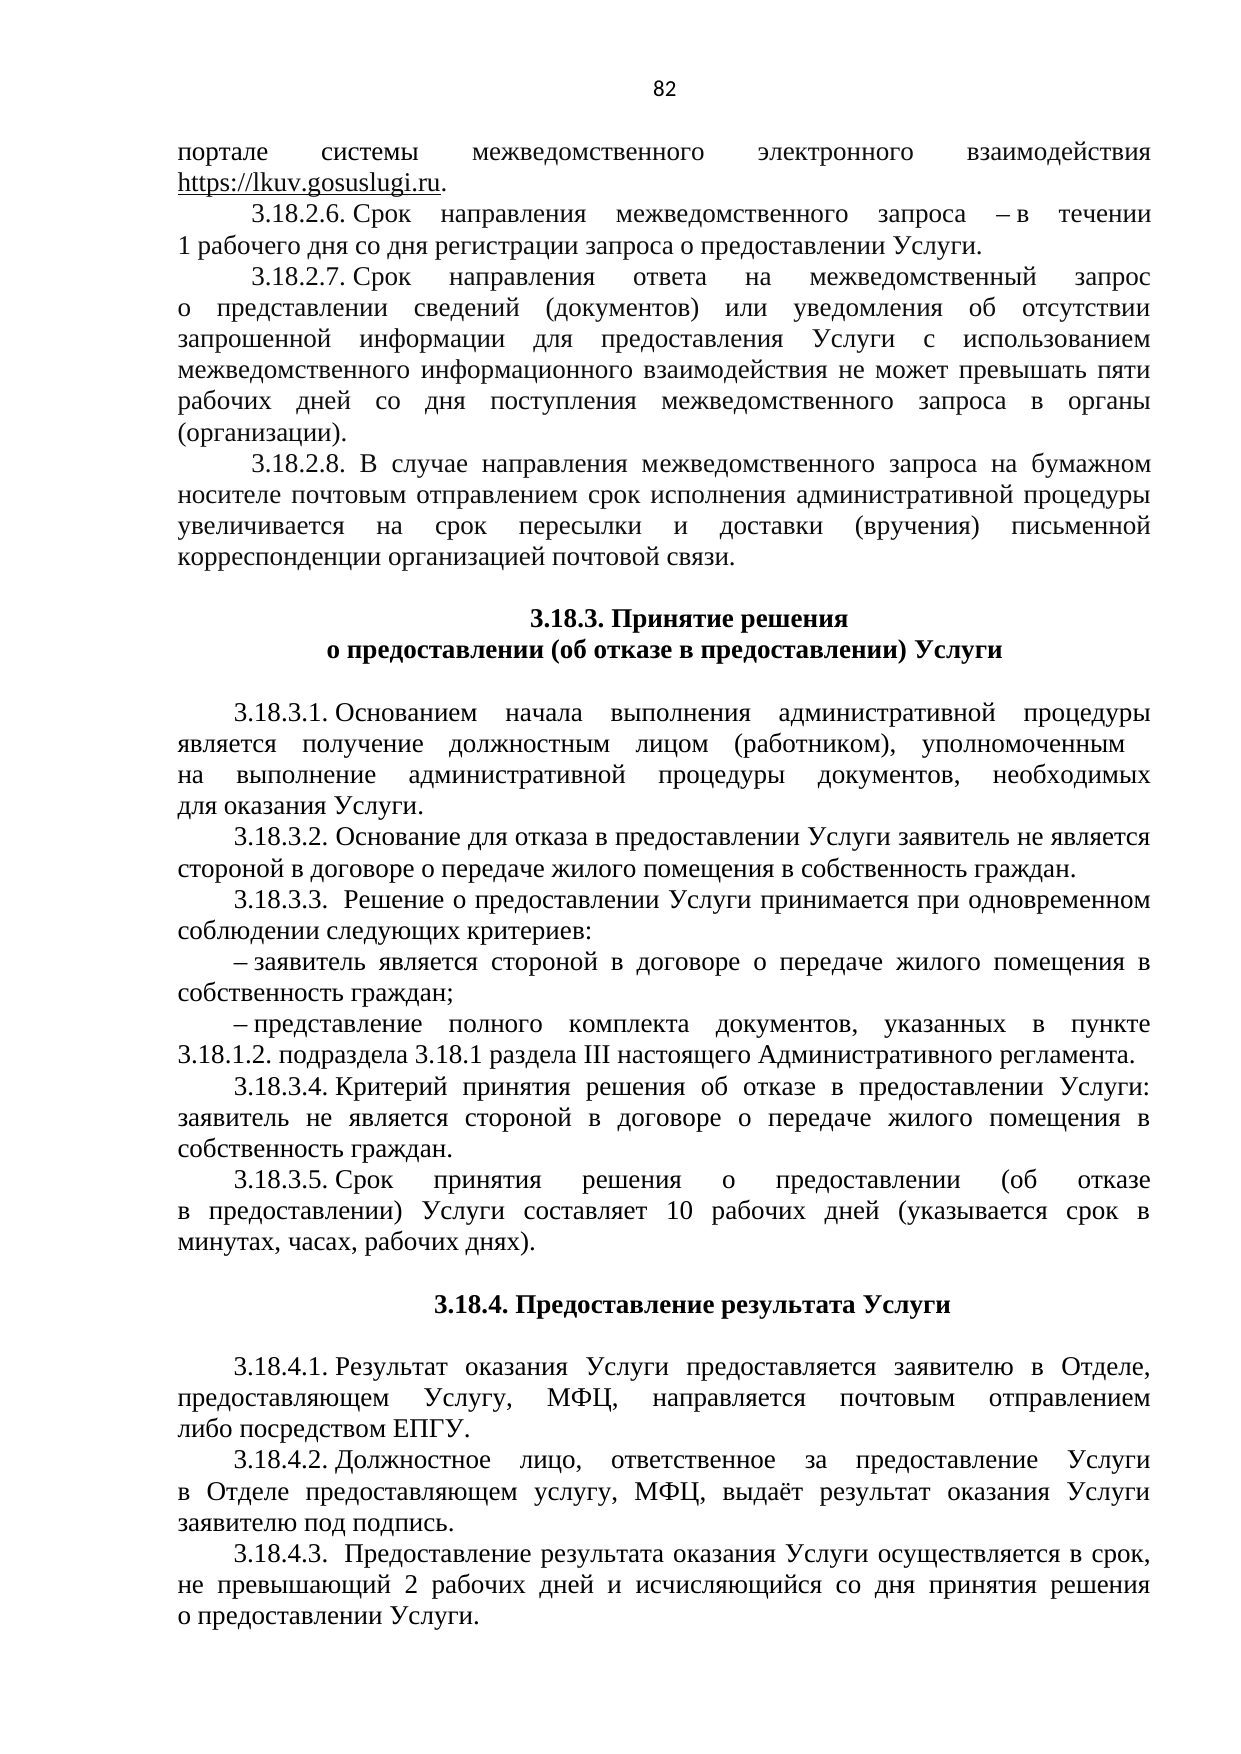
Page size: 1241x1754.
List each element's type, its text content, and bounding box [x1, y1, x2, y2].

text 3.18.2.7. Срок направления ответа на межведомственный запрос о представлении сведений (документов) или уведомления об отсутствии запрошенной информации для предоставления Услуги с использованием межведомственного информационного взаимодействия не может превышать пяти рабочих дней со дня поступления межведомственного запроса в органы (организации). [177, 260, 1152, 447]
text 3.18.3.1. Основанием начала выполнения административной процедуры является получение должностным лицом (работником), уполномоченным на выполнение административной процедуры документов, необходимых для оказания Услуги. [177, 696, 1152, 821]
text 3.18.3.4. Критерий принятия решения об отказе в предоставлении Услуги: заявитель не является стороной в договоре о передаче жилого помещения в собственность граждан. [177, 1070, 1152, 1163]
text 3.18.3.2. Основание для отказа в предоставлении Услуги заявитель не является стороной в договоре о передаче жилого помещения в собственность граждан. [177, 821, 1152, 883]
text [177, 135, 1152, 198]
text 3.18.4.1. Результат оказания Услуги предоставляется заявителю в Отделе, предоставляющем Услугу, МФЦ, направляется почтовым отправлением либо посредством ЕПГУ. [177, 1350, 1152, 1443]
text 3.18.2.8. В случае направления межведомственного запроса на бумажном носителе почтовым отправлением срок исполнения административной процедуры увеличивается на срок пересылки и доставки (вручения) письменной корреспонденции организацией почтовой связи. [177, 447, 1152, 571]
text 3.18.2.6. Срок направления межведомственного запроса – в течении 1 рабочего дня со дня регистрации запроса о предоставлении Услуги. [177, 198, 1152, 260]
text 3.18.4.3. Предоставление результата оказания Услуги осуществляется в срок, не превышающий 2 рабочих дней и исчисляющийся со дня принятия решения о предоставлении Услуги. [177, 1537, 1152, 1630]
text 3.18.4.2. Должностное лицо, ответственное за предоставление Услуги в Отделе предоставляющем услугу, МФЦ, выдаёт результат оказания Услуги заявителю под подпись. [177, 1443, 1152, 1537]
text – заявитель является стороной в договоре о передаче жилого помещения в собственность граждан; [177, 945, 1152, 1007]
text 3.18.4. Предоставление результата Услуги [177, 1288, 1152, 1319]
text 3.18.3.5. Срок принятия решения о предоставлении (об отказе в предоставлении) Услуги составляет 10 рабочих дней (указывается срок в минутах, часах, рабочих днях). [177, 1163, 1152, 1257]
text 3.18.3.3. Решение о предоставлении Услуги принимается при одновременном соблюдении следующих критериев: [177, 883, 1152, 945]
text 3.18.3. Принятие решения о предоставлении (об отказе в предоставлении) Услуги [177, 602, 1152, 665]
text – представление полного комплекта документов, указанных в пункте 3.18.1.2. подраздела 3.18.1 раздела III настоящего Административного регламента. [177, 1007, 1152, 1070]
